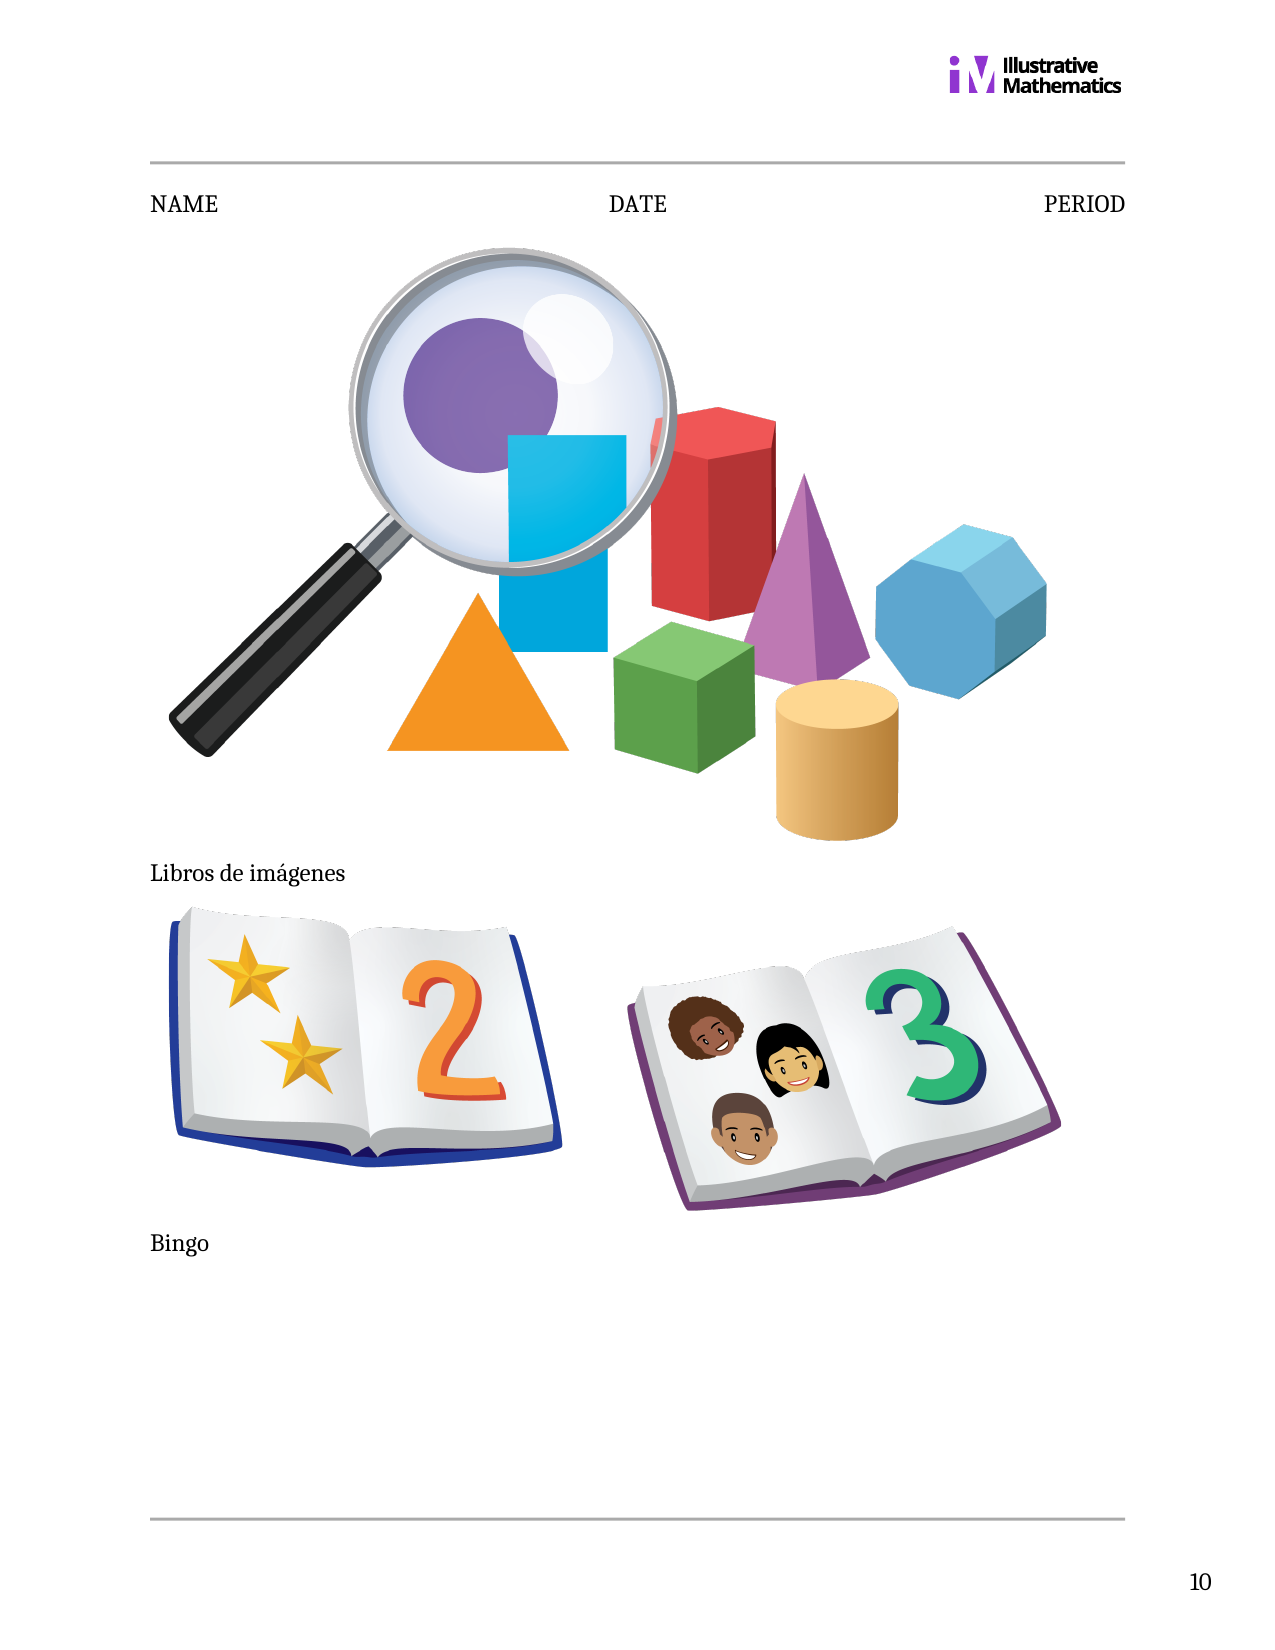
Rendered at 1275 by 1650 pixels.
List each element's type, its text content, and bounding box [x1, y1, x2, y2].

picture [949, 55, 1121, 93]
text Libros de imágenes [150, 859, 1125, 888]
text Bingo [150, 1229, 1125, 1258]
picture [168, 906, 1062, 1211]
picture [168, 247, 1047, 841]
